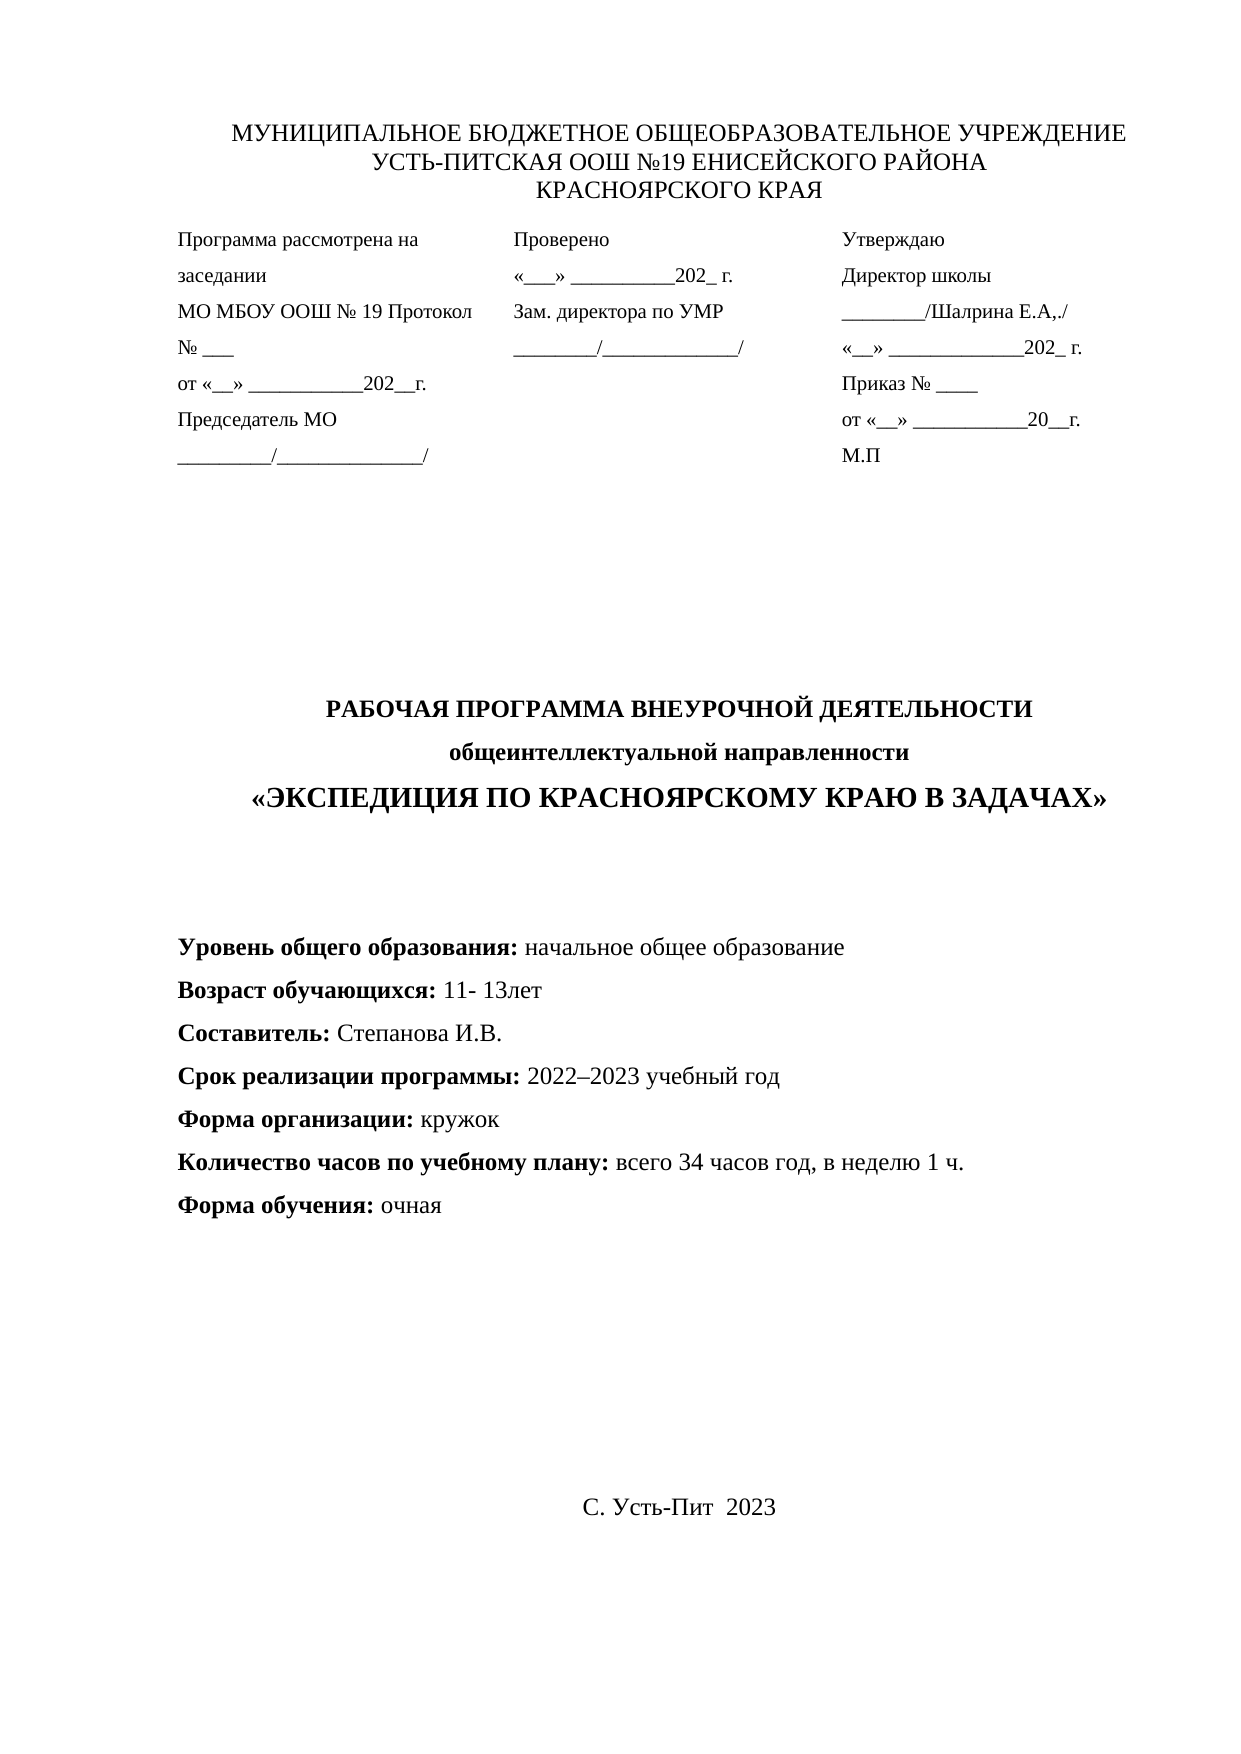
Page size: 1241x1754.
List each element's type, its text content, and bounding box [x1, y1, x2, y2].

text Форма организации: кружок [177, 1104, 1181, 1133]
text МУНИЦИПАЛЬНОЕ БЮДЖЕТНОЕ ОБЩЕОБРАЗОВАТЕЛЬНОЕ УЧРЕЖДЕНИЕ [177, 118, 1181, 147]
text Возраст обучающихся: 11- 13лет [177, 975, 1181, 1003]
table_header Утверждаю Директор школы ________/Шалрина Е.А,./ «__» _____________202_ г. Приказ № ____ от «__» ___________20__г. М.П [830, 226, 1167, 479]
text РАБОЧАЯ ПРОГРАММА ВНЕУРОЧНОЙ ДЕЯТЕЛЬНОСТИ [177, 694, 1181, 723]
table_header Программа рассмотрена на заседании МО МБОУ ООШ № 19 Протокол № ___ от «__» ___________202__г. Председатель МО _________/______________/ [166, 226, 502, 479]
text Составитель: Степанова И.В. [177, 1018, 1181, 1047]
text Уровень общего образования: начальное общее образование [177, 932, 1181, 960]
text Количество часов по учебному плану: всего 34 часов год, в неделю 1 ч. [177, 1147, 1181, 1176]
text КРАСНОЯРСКОГО КРАЯ [177, 176, 1181, 204]
text С. Усть-Пит 2023 [177, 1492, 1181, 1521]
text «ЭКСПЕДИЦИЯ ПО КРАСНОЯРСКОМУ КРАЮ В ЗАДАЧАХ» [177, 781, 1181, 814]
text Форма обучения: очная [177, 1190, 1181, 1219]
text Срок реализации программы: 2022–2023 учебный год [177, 1061, 1181, 1090]
text общеинтеллектуальной направленности [177, 737, 1181, 766]
text УСТЬ-ПИТСКАЯ ООШ №19 ЕНИСЕЙСКОГО РАЙОНА [177, 147, 1181, 176]
table_header Проверено «___» __________202_ г. Зам. директора по УМР ________/_____________/ [502, 226, 830, 479]
